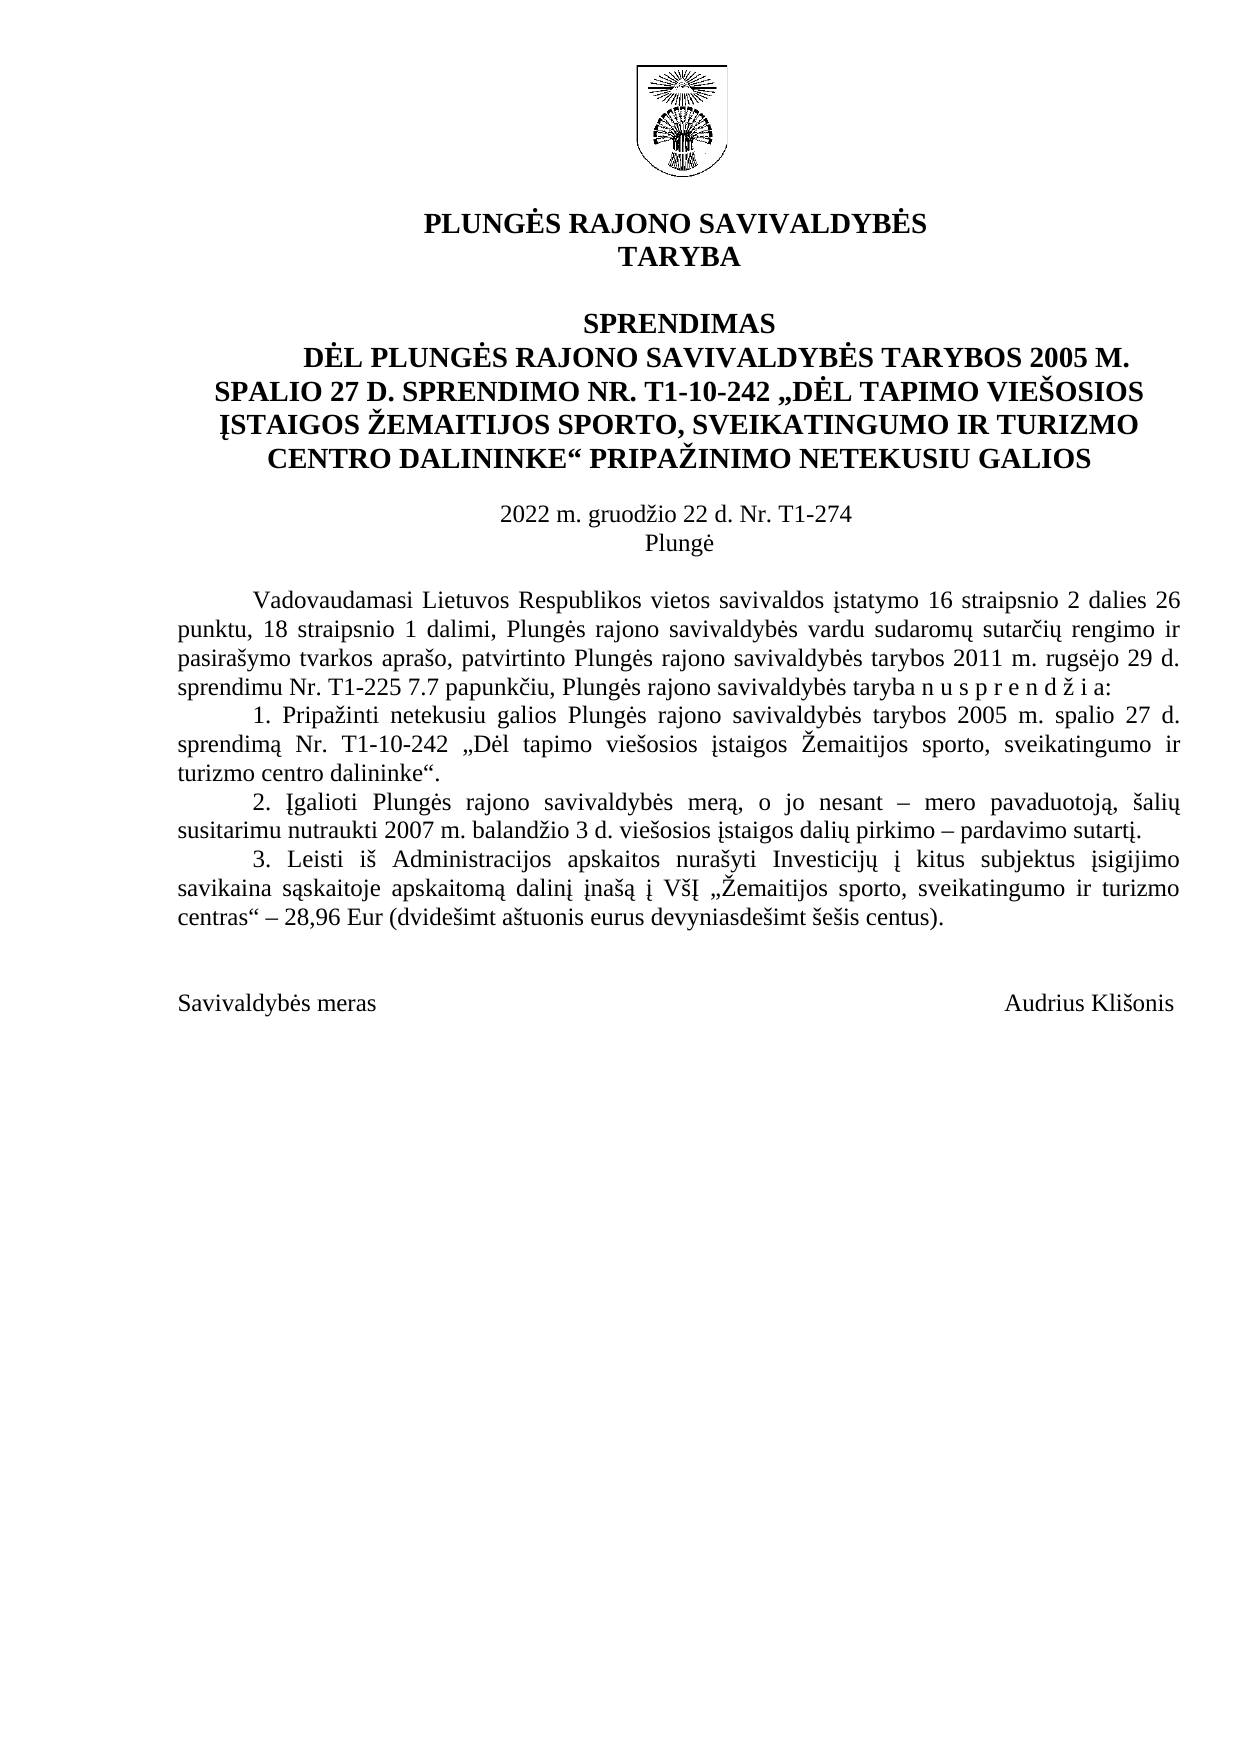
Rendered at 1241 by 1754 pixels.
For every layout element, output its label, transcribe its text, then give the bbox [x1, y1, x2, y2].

table_header PLUNGĖS RAJONO SAVIVALDYBĖS TARYBA [166, 104, 1192, 273]
table_cell Plungė [166, 528, 1192, 586]
text 2. Įgalioti Plungės rajono savivaldybės merą, o jo nesant – mero pavaduotoją, šalių susitarimu nutraukti 2007 m. balandžio 3 d. viešosios įstaigos dalių pirkimo – pardavimo sutartį. [177, 787, 1181, 844]
table_cell DĖL PLUNGĖS RAJONO SAVIVALDYBĖS TARYBOS 2005 M. SPALIO 27 D. SPRENDIMO NR. T1-10-242 „DĖL TAPIMO VIEŠOSIOS ĮSTAIGOS ŽEMAITIJOS SPORTO, SVEIKATINGUMO IR TURIZMO CENTRO DALININKE“ PRIPAŽINIMO NETEKUSIU GALIOS [166, 340, 1192, 474]
text 3. Leisti iš Administracijos apskaitos nurašyti Investicijų į kitus subjektus įsigijimo savikaina sąskaitoje apskaitomą dalinį įnašą į VšĮ „Žemaitijos sporto, sveikatingumo ir turizmo centras“ – 28,96 Eur (dvidešimt aštuonis eurus devyniasdešimt šešis centus). [177, 844, 1181, 931]
table_cell SPRENDIMAS [166, 273, 1192, 340]
text 1. Pripažinti netekusiu galios Plungės rajono savivaldybės tarybos 2005 m. spalio 27 d. sprendimą Nr. T1-10-242 „Dėl tapimo viešosios įstaigos Žemaitijos sporto, sveikatingumo ir turizmo centro dalininke“. [177, 701, 1181, 787]
text Vadovaudamasi Lietuvos Respublikos vietos savivaldos įstatymo 16 straipsnio 2 dalies 26 punktu, 18 straipsnio 1 dalimi, Plungės rajono savivaldybės vardu sudaromų sutarčių rengimo ir pasirašymo tvarkos aprašo, patvirtinto Plungės rajono savivaldybės tarybos 2011 m. rugsėjo 29 d. sprendimu Nr. T1-225 7.7 papunkčiu, Plungės rajono savivaldybės taryba n u s p r e n d ž i a: [177, 586, 1181, 701]
picture [636, 65, 728, 104]
text Savivaldybės meras Audrius Klišonis [177, 988, 1181, 1017]
table_cell 2022 m. gruodžio 22 d. Nr. T1-274 [166, 474, 1192, 528]
